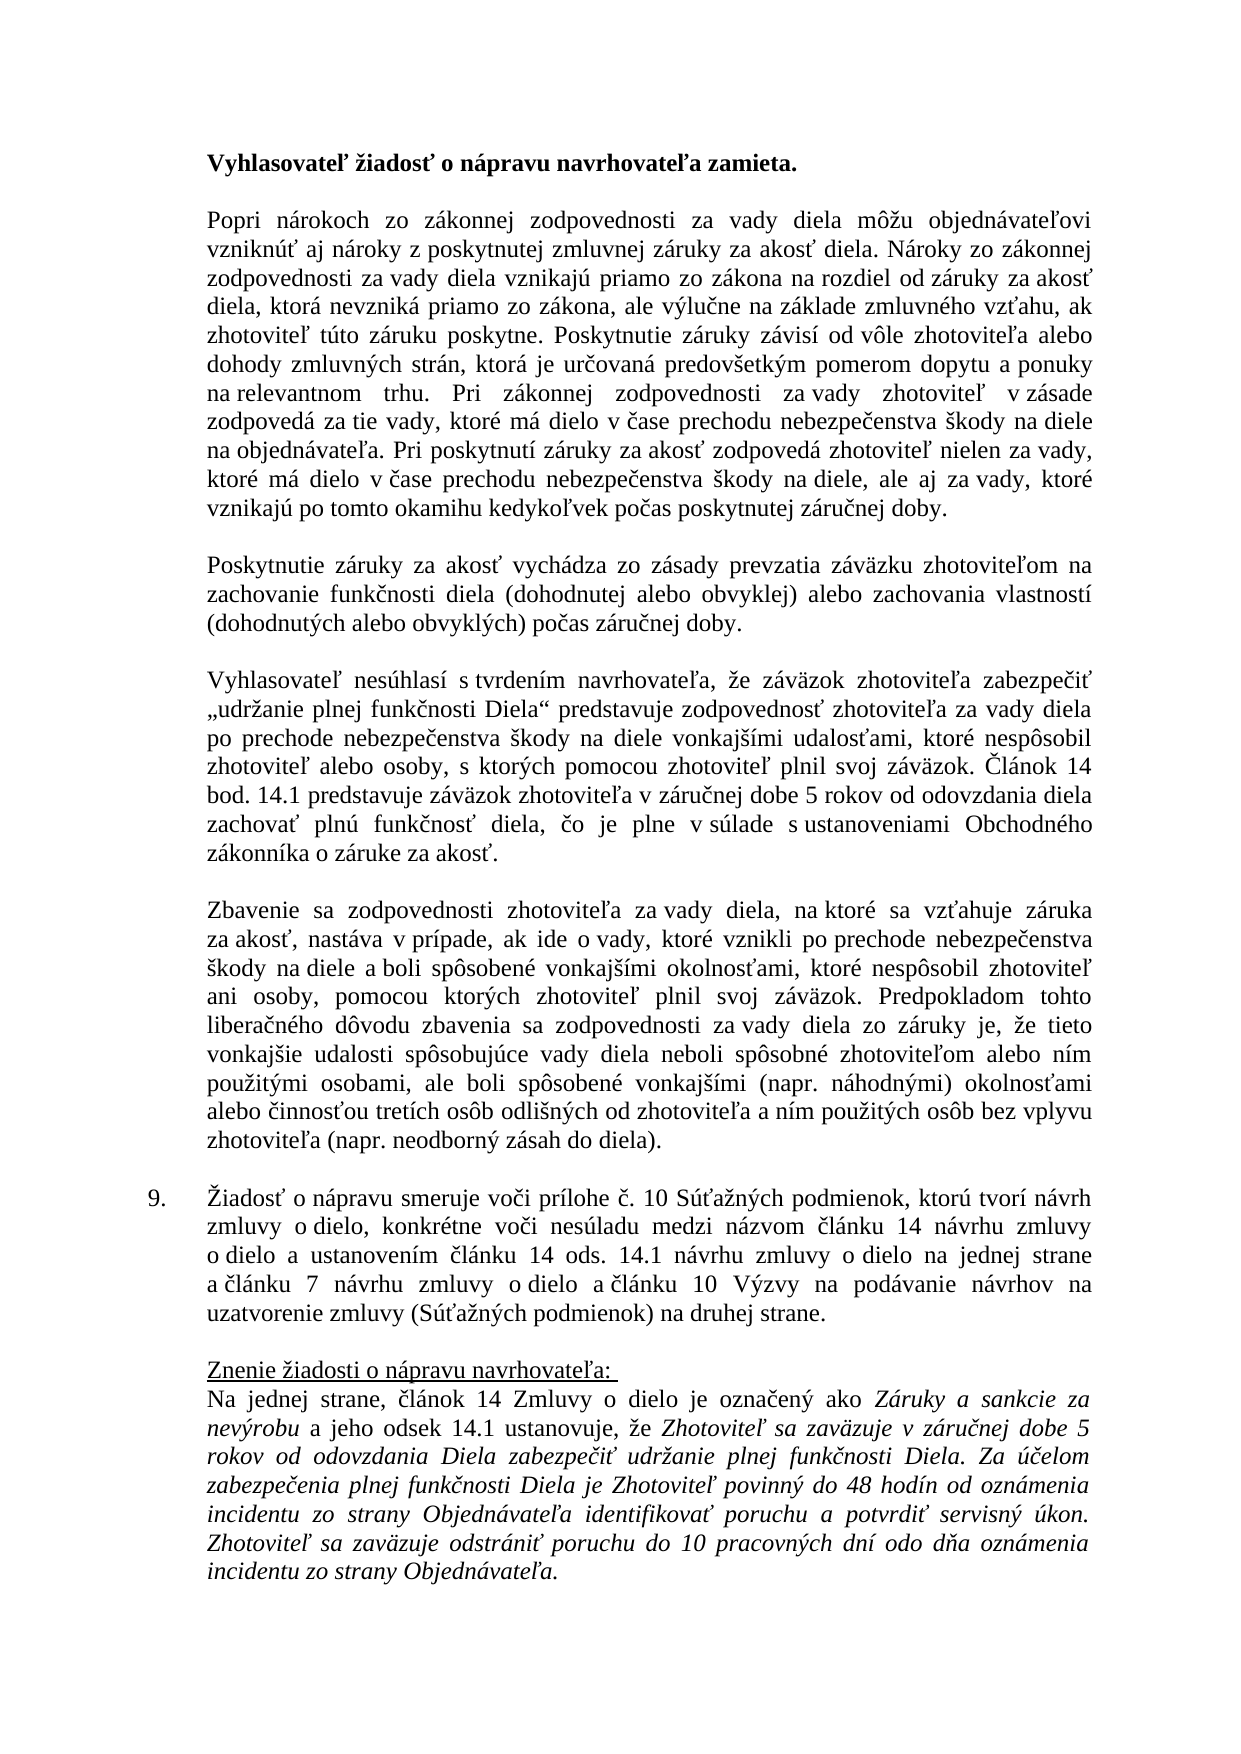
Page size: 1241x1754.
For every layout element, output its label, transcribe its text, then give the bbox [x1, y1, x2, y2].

text Na jednej strane, článok 14 Zmluvy o dielo je označený ako Záruky a sankcie za nevýrobu a jeho odsek 14.1 ustanovuje, že Zhotoviteľ sa zaväzuje v záručnej dobe 5 rokov od odovzdania Diela zabezpečiť udržanie plnej funkčnosti Diela. Za účelom zabezpečenia plnej funkčnosti Diela je Zhotoviteľ povinný do 48 hodín od oznámenia incidentu zo strany Objednávateľa identifikovať poruchu a potvrdiť servisný úkon. Zhotoviteľ sa zaväzuje odstrániť poruchu do 10 pracovných dní odo dňa oznámenia incidentu zo strany Objednávateľa. [207, 1384, 1093, 1585]
text Vyhlasovateľ nesúhlasí s tvrdením navrhovateľa, že záväzok zhotoviteľa zabezpečiť „udržanie plnej funkčnosti Diela“ predstavuje zodpovednosť zhotoviteľa za vady diela po prechode nebezpečenstva škody na diele vonkajšími udalosťami, ktoré nespôsobil zhotoviteľ alebo osoby, s ktorých pomocou zhotoviteľ plnil svoj záväzok. Článok 14 bod. 14.1 predstavuje záväzok zhotoviteľa v záručnej dobe 5 rokov od odovzdania diela zachovať plnú funkčnosť diela, čo je plne v súlade s ustanoveniami Obchodného zákonníka o záruke za akosť. [207, 665, 1093, 866]
text Zbavenie sa zodpovednosti zhotoviteľa za vady diela, na ktoré sa vzťahuje záruka za akosť, nastáva v prípade, ak ide o vady, ktoré vznikli po prechode nebezpečenstva škody na diele a boli spôsobené vonkajšími okolnosťami, ktoré nespôsobil zhotoviteľ ani osoby, pomocou ktorých zhotoviteľ plnil svoj záväzok. Predpokladom tohto liberačného dôvodu zbavenia sa zodpovednosti za vady diela zo záruky je, že tieto vonkajšie udalosti spôsobujúce vady diela neboli spôsobné zhotoviteľom alebo ním použitými osobami, ale boli spôsobené vonkajšími (napr. náhodnými) okolnosťami alebo činnosťou tretích osôb odlišných od zhotoviteľa a ním použitých osôb bez vplyvu zhotoviteľa (napr. neodborný zásah do diela). [207, 895, 1093, 1154]
text Vyhlasovateľ žiadosť o nápravu navrhovateľa zamieta. [207, 148, 1093, 176]
text Poskytnutie záruky za akosť vychádza zo zásady prevzatia záväzku zhotoviteľom na zachovanie funkčnosti diela (dohodnutej alebo obvyklej) alebo zachovania vlastností (dohodnutých alebo obvyklých) počas záručnej doby. [207, 550, 1093, 636]
text Popri nárokoch zo zákonnej zodpovednosti za vady diela môžu objednávateľovi vzniknúť aj nároky z poskytnutej zmluvnej záruky za akosť diela. Nároky zo zákonnej zodpovednosti za vady diela vznikajú priamo zo zákona na rozdiel od záruky za akosť diela, ktorá nevzniká priamo zo zákona, ale výlučne na základe zmluvného vzťahu, ak zhotoviteľ túto záruku poskytne. Poskytnutie záruky závisí od vôle zhotoviteľa alebo dohody zmluvných strán, ktorá je určovaná predovšetkým pomerom dopytu a ponuky na relevantnom trhu. Pri zákonnej zodpovednosti za vady zhotoviteľ v zásade zodpovedá za tie vady, ktoré má dielo v čase prechodu nebezpečenstva škody na diele na objednávateľa. Pri poskytnutí záruky za akosť zodpovedá zhotoviteľ nielen za vady, ktoré má dielo v čase prechodu nebezpečenstva škody na diele, ale aj za vady, ktoré vznikajú po tomto okamihu kedykoľvek počas poskytnutej záručnej doby. [207, 205, 1093, 521]
text Znenie žiadosti o nápravu navrhovateľa: [207, 1355, 1093, 1384]
list Žiadosť o nápravu smeruje voči prílohe č. 10 Súťažných podmienok, ktorú tvorí návrh zmluvy o dielo, konkrétne voči nesúladu medzi názvom článku 14 návrhu zmluvy o dielo a ustanovením článku 14 ods. 14.1 návrhu zmluvy o dielo na jednej strane a článku 7 návrhu zmluvy o dielo a článku 10 Výzvy na podávanie návrhov na uzatvorenie zmluvy (Súťažných podmienok) na druhej strane. [148, 1183, 1093, 1326]
